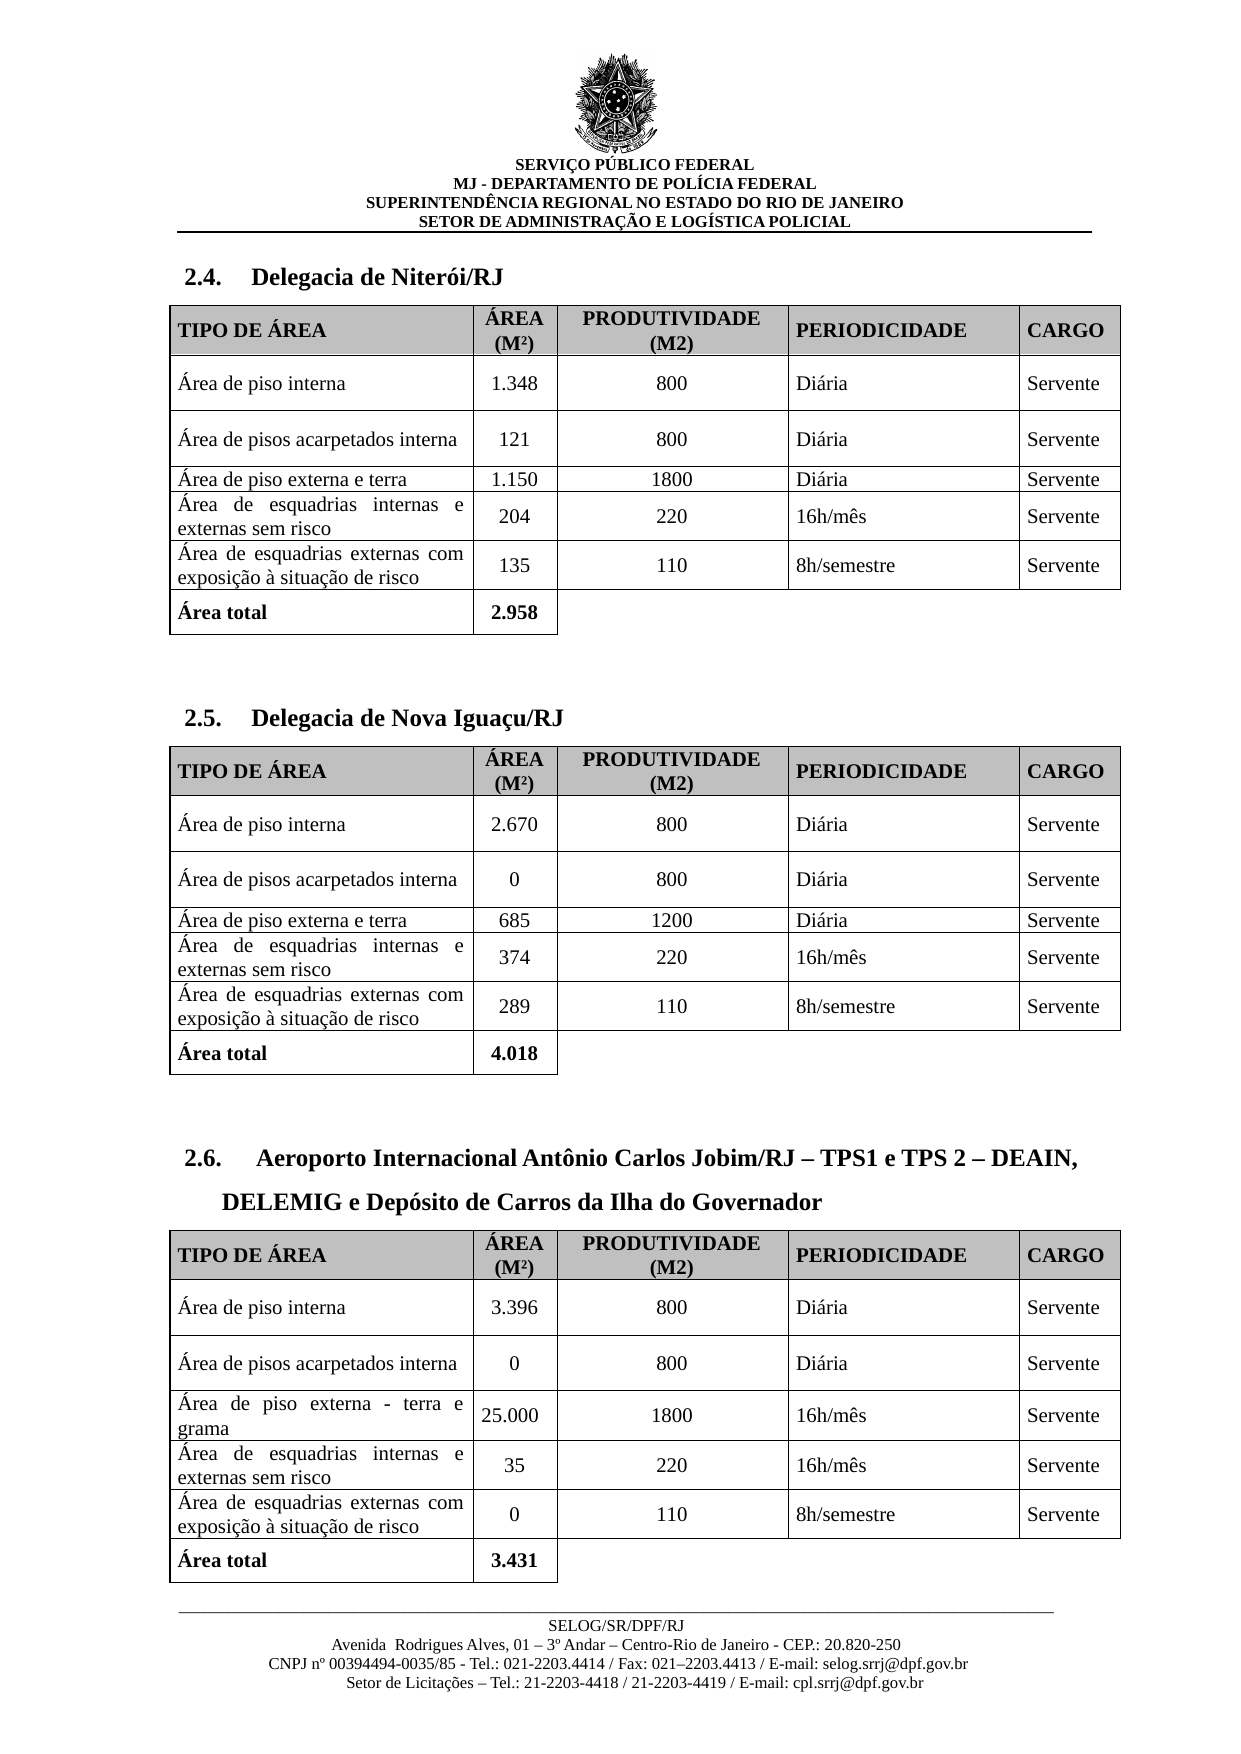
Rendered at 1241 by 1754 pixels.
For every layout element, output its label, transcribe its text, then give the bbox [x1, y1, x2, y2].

table_cell 2.958 [474, 590, 557, 634]
table_cell 16h/mês [789, 1391, 1019, 1439]
table_cell Diária [789, 796, 1019, 851]
table_header ÁREA (M²) [474, 1231, 557, 1279]
table_header PERIODICIDADE [789, 747, 1019, 795]
table_cell 8h/semestre [789, 982, 1019, 1030]
table_cell 220 [558, 933, 788, 981]
table_cell 16h/mês [789, 933, 1019, 981]
table_cell 0 [474, 852, 557, 907]
table_cell Área de esquadrias externas com exposição à situação de risco [171, 541, 473, 589]
table_cell 110 [558, 1490, 788, 1538]
table_cell Área de esquadrias internas e externas sem risco [171, 933, 473, 981]
table_cell Servente [1020, 356, 1120, 410]
list Aeroporto Internacional Antônio Carlos Jobim/RJ – TPS1 e TPS 2 – DEAIN, DELEMIG e Depósito de Carros da Ilha do Governador [184, 1143, 1090, 1215]
list Delegacia de Nova Iguaçu/RJ [184, 703, 1090, 732]
table_cell 8h/semestre [789, 541, 1019, 589]
table_cell Área total [171, 1031, 473, 1074]
table_cell 1.150 [474, 467, 557, 491]
table_cell Servente [1020, 1336, 1120, 1390]
table_cell Diária [789, 1336, 1019, 1390]
table_cell Diária [789, 356, 1019, 410]
table_cell Servente [1020, 1280, 1120, 1334]
table_header PERIODICIDADE [789, 1231, 1019, 1279]
table_cell Servente [1020, 1391, 1120, 1439]
table_cell Área total [171, 1539, 473, 1582]
table_header ÁREA (M²) [474, 306, 557, 354]
table_cell Área de piso externa e terra [171, 908, 473, 932]
table_header PRODUTIVIDADE (M2) [558, 747, 788, 795]
table_cell Servente [1020, 908, 1120, 932]
table_cell 0 [474, 1490, 557, 1538]
table_cell 800 [558, 1336, 788, 1390]
table_header TIPO DE ÁREA [171, 306, 473, 354]
table_header TIPO DE ÁREA [171, 747, 473, 795]
table_cell 121 [474, 411, 557, 466]
table_cell 1800 [558, 1391, 788, 1439]
table_cell 4.018 [474, 1031, 557, 1074]
table_header CARGO [1020, 1231, 1120, 1279]
table_cell Servente [1020, 1490, 1120, 1538]
table_cell Área de esquadrias internas e externas sem risco [171, 492, 473, 540]
table_cell 0 [474, 1336, 557, 1390]
table_cell 3.396 [474, 1280, 557, 1334]
table_cell 204 [474, 492, 557, 540]
table_cell 800 [558, 796, 788, 851]
table_cell 110 [558, 982, 788, 1030]
table_cell 1.348 [474, 356, 557, 410]
table_cell 800 [558, 411, 788, 466]
table_cell Área de esquadrias externas com exposição à situação de risco [171, 982, 473, 1030]
table_header PERIODICIDADE [789, 306, 1019, 354]
table_cell Diária [789, 908, 1019, 932]
picture [574, 53, 658, 155]
table_header CARGO [1020, 747, 1120, 795]
table_cell Área de esquadrias internas e externas sem risco [171, 1441, 473, 1489]
table_cell Servente [1020, 1441, 1120, 1489]
table_cell Área de piso interna [171, 356, 473, 410]
table_cell 1800 [558, 467, 788, 491]
table_cell 16h/mês [789, 492, 1019, 540]
table_cell Servente [1020, 411, 1120, 466]
table_header ÁREA (M²) [474, 747, 557, 795]
list Delegacia de Niterói/RJ [184, 262, 1090, 291]
table_cell Diária [789, 1280, 1019, 1334]
table_cell 3.431 [474, 1539, 557, 1582]
table_cell Área de piso externa e terra [171, 467, 473, 491]
table_cell Servente [1020, 982, 1120, 1030]
table_cell Servente [1020, 541, 1120, 589]
table_cell Área de piso interna [171, 1280, 473, 1334]
table_cell Servente [1020, 852, 1120, 907]
table_cell 2.670 [474, 796, 557, 851]
table_cell Servente [1020, 933, 1120, 981]
table_cell 800 [558, 356, 788, 410]
table_cell 374 [474, 933, 557, 981]
table_cell 289 [474, 982, 557, 1030]
table_cell Diária [789, 411, 1019, 466]
table_cell 220 [558, 492, 788, 540]
table_cell Área de pisos acarpetados interna [171, 1336, 473, 1390]
table_cell Área de pisos acarpetados interna [171, 411, 473, 466]
table_header TIPO DE ÁREA [171, 1231, 473, 1279]
table_cell 135 [474, 541, 557, 589]
table_cell Diária [789, 852, 1019, 907]
table_cell Servente [1020, 467, 1120, 491]
table_cell 800 [558, 852, 788, 907]
table_cell Servente [1020, 796, 1120, 851]
table_cell 110 [558, 541, 788, 589]
table_cell 800 [558, 1280, 788, 1334]
table_cell Área de pisos acarpetados interna [171, 852, 473, 907]
table_cell Área de esquadrias externas com exposição à situação de risco [171, 1490, 473, 1538]
table_header PRODUTIVIDADE (M2) [558, 1231, 788, 1279]
table_cell 8h/semestre [789, 1490, 1019, 1538]
table_header PRODUTIVIDADE (M2) [558, 306, 788, 354]
table_cell 1200 [558, 908, 788, 932]
table_cell 35 [474, 1441, 557, 1489]
table_header CARGO [1020, 306, 1120, 354]
table_cell Diária [789, 467, 1019, 491]
table_cell Área de piso interna [171, 796, 473, 851]
table_cell 16h/mês [789, 1441, 1019, 1489]
table_cell Área total [171, 590, 473, 634]
table_cell 220 [558, 1441, 788, 1489]
table_cell Área de piso externa - terra e grama [171, 1391, 473, 1439]
table_cell Servente [1020, 492, 1120, 540]
table_cell 25.000 [474, 1391, 557, 1439]
table_cell 685 [474, 908, 557, 932]
